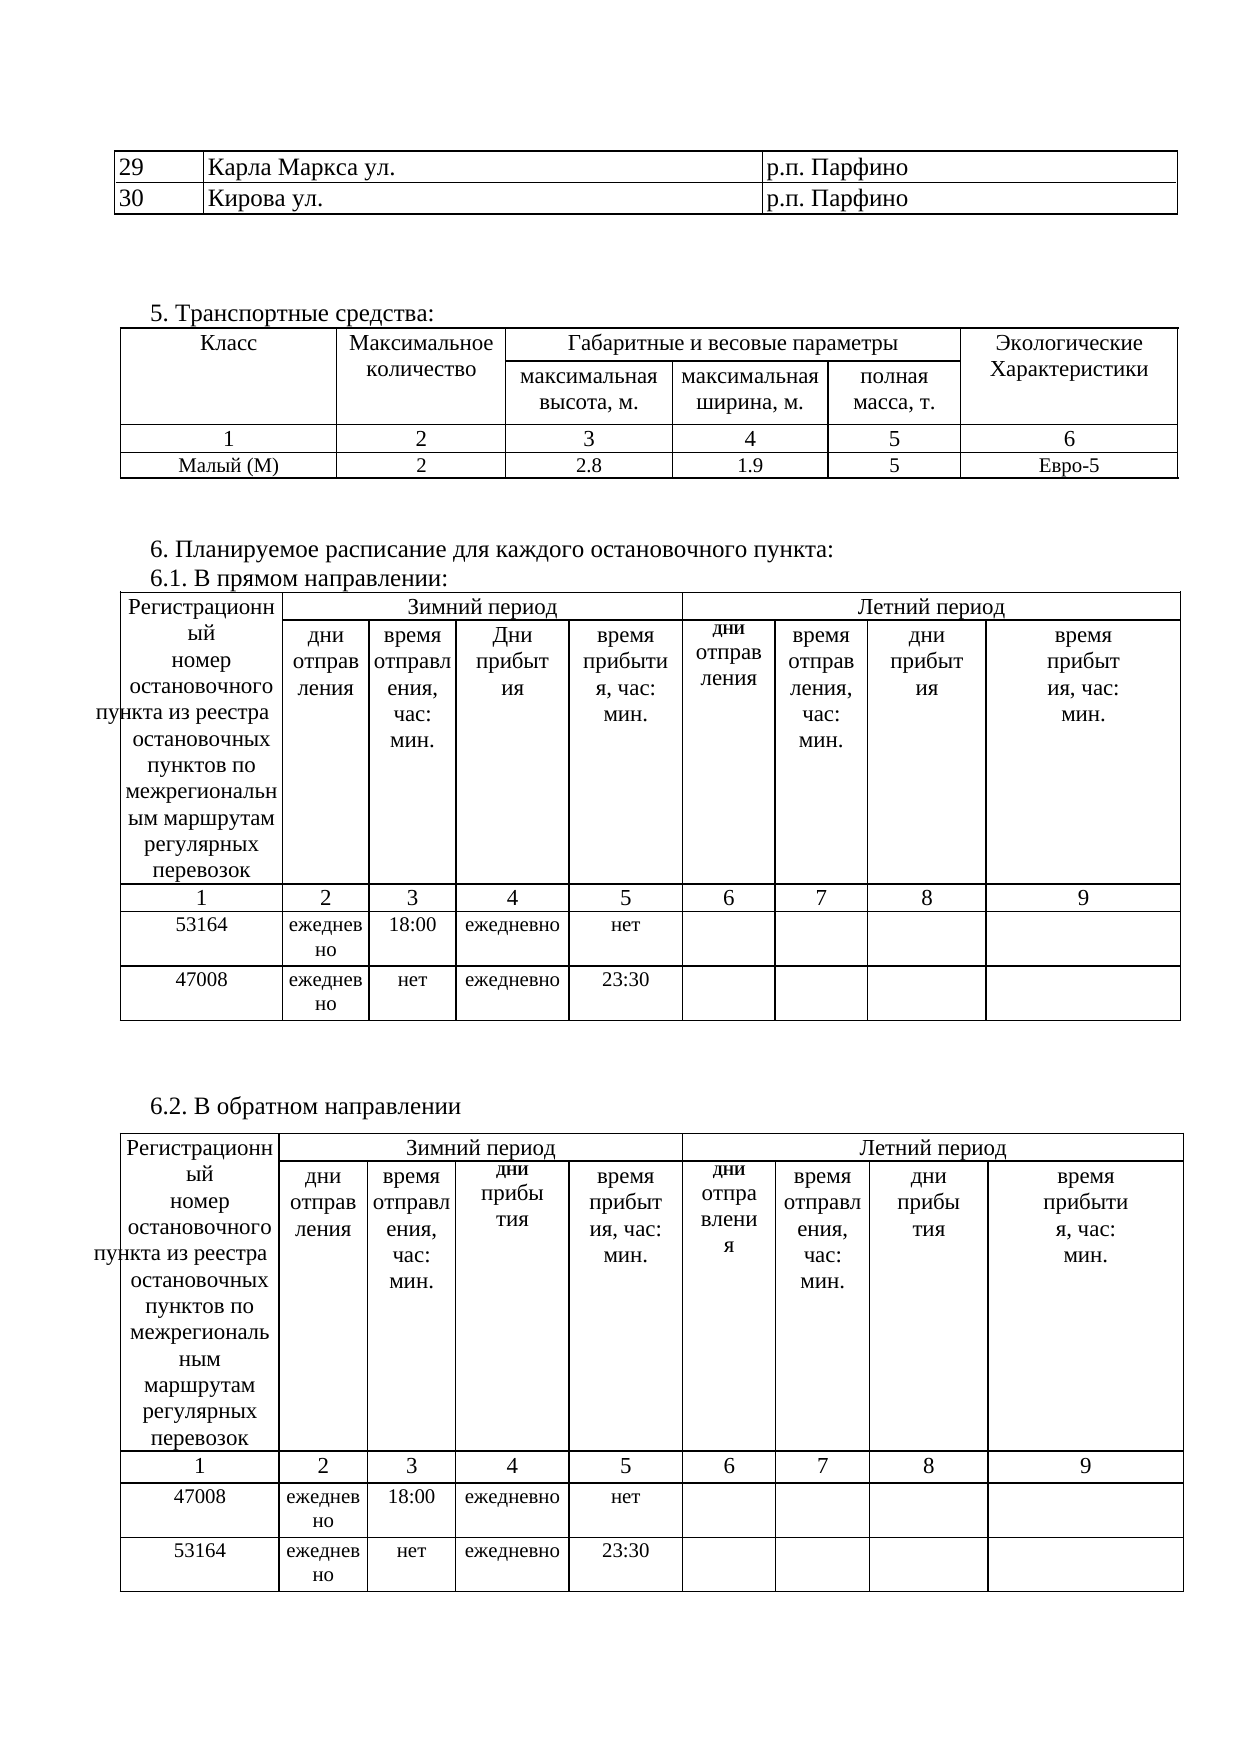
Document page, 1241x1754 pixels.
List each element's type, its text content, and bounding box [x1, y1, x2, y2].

table_cell ежедневно [457, 912, 568, 965]
table_cell Евро-5 [961, 453, 1177, 477]
table_cell р.п. Парфино [763, 181, 1177, 213]
table_header Класс [121, 329, 336, 424]
table_cell 6 [683, 885, 774, 911]
table_cell [989, 1538, 1183, 1591]
table_cell ежедневно [283, 967, 368, 1019]
table_cell [868, 912, 985, 965]
table_cell 4 [456, 1452, 568, 1482]
table_cell время отправ ления, час: мин. [776, 621, 867, 883]
table_cell 2 [337, 425, 505, 452]
table_cell Карла Маркса ул. [204, 152, 762, 181]
table_cell 9 [989, 1452, 1183, 1482]
table_cell [987, 912, 1180, 965]
table_cell ДНИ отпра влени я [683, 1162, 775, 1450]
table_cell время прибыти я, час: мин. [989, 1162, 1183, 1450]
table_cell 8 [868, 885, 985, 911]
table_cell ежедневно [456, 1538, 568, 1591]
table_cell 2.8 [506, 453, 672, 477]
table_header Регистрационный номер остановочного пункта из реестра остановочных пунктов по межрегиональным маршрутам регулярных перевозок [121, 593, 282, 883]
table_cell 18:00 [370, 912, 455, 965]
table_cell 3 [506, 425, 672, 452]
table_cell ежедневно [280, 1538, 367, 1591]
table_cell время прибыт ия, час: мин. [570, 1162, 682, 1450]
table_cell [870, 1538, 987, 1591]
table_cell 5 [570, 1452, 682, 1482]
text 5. Транспортные средства: [150, 298, 1090, 327]
table_cell [868, 967, 985, 1019]
table_cell ДНИ отправ ления [683, 621, 774, 883]
table_cell 2 [283, 885, 368, 911]
table_cell 3 [368, 1452, 455, 1482]
table_cell 2 [280, 1452, 367, 1482]
table_cell время прибыти я, час: мин. [570, 621, 682, 883]
table_cell ежедневно [456, 1484, 568, 1536]
table_header Регистрационный номер остановочного пункта из реестра остановочных пунктов по межрегиональным маршрутам регулярных перевозок [121, 1134, 278, 1450]
table_cell 5 [829, 453, 960, 477]
table_cell 23:30 [570, 1538, 682, 1591]
table_cell 3 [370, 885, 455, 911]
table_cell 4 [673, 425, 827, 452]
table_header Зимний период [280, 1134, 682, 1160]
table_cell [683, 912, 774, 965]
table_cell 8 [870, 1452, 987, 1482]
table_cell 6 [683, 1452, 775, 1482]
table_cell 53164 [121, 1538, 278, 1591]
table_cell 7 [776, 885, 867, 911]
table_cell нет [570, 912, 682, 965]
table_cell 4 [457, 885, 568, 911]
table_cell ежедневно [283, 912, 368, 965]
table_header Летний период [683, 593, 1180, 619]
table_cell 9 [987, 885, 1180, 911]
table_header Экологические Характеристики [961, 329, 1177, 424]
table_cell 1 [121, 1452, 278, 1482]
table_cell Кирова ул. [204, 183, 762, 213]
table_cell [989, 1484, 1183, 1536]
table_cell нет [570, 1484, 682, 1536]
table_cell полная масса, т. [829, 362, 960, 424]
table_cell 5 [570, 885, 682, 911]
table_cell нет [368, 1538, 455, 1591]
table_cell 6 [961, 425, 1177, 452]
table_cell максимальная ширина, м. [673, 362, 827, 424]
text 6.1. В прямом направлении: [150, 563, 1090, 591]
table_header Габаритные и весовые параметры [506, 329, 960, 360]
table_cell 18:00 [368, 1484, 455, 1536]
table_cell [776, 912, 867, 965]
table_header Максимальное количество [337, 329, 505, 424]
table_cell время отправл ения, час: мин. [776, 1162, 869, 1450]
table_cell ежедневно [457, 967, 568, 1019]
table_cell р.п. Парфино [763, 152, 1177, 181]
text 6. Планируемое расписание для каждого остановочного пункта: [150, 534, 1090, 563]
table_cell [683, 1538, 775, 1591]
table_cell 30 [115, 183, 203, 213]
table_cell 5 [829, 425, 960, 452]
table_cell Малый (М) [121, 453, 336, 477]
table_cell [987, 967, 1180, 1019]
table_cell дни прибы тия [870, 1162, 987, 1450]
table_cell 1.9 [673, 453, 827, 477]
table_cell [776, 1484, 869, 1536]
table_cell максимальная высота, м. [506, 362, 672, 424]
table_cell ДНИ прибы тия [456, 1162, 568, 1450]
table_cell 47008 [121, 1484, 278, 1536]
table_cell дни отправ ления [283, 621, 368, 883]
table_cell 7 [776, 1452, 869, 1482]
table_cell Дни прибыт ия [457, 621, 568, 883]
table_cell 23:30 [570, 967, 682, 1019]
table_cell 29 [115, 152, 203, 181]
table_cell [683, 1484, 775, 1536]
table_cell 53164 [121, 912, 282, 965]
table_cell время отправл ения, час: мин. [368, 1162, 455, 1450]
table_cell дни прибыт ия [868, 621, 985, 883]
table_header Летний период [683, 1134, 1183, 1160]
table_cell 1 [121, 885, 282, 911]
table_cell [776, 1538, 869, 1591]
table_cell [683, 967, 774, 1019]
table_cell 2 [337, 453, 505, 477]
table_cell [870, 1484, 987, 1536]
table_cell [776, 967, 867, 1019]
table_header Зимний период [283, 593, 682, 619]
table_cell нет [370, 967, 455, 1019]
table_cell время отправл ения, час: мин. [370, 621, 455, 883]
table_cell время прибыт ия, час: мин. [987, 621, 1180, 883]
table_cell 1 [121, 425, 336, 452]
text 6.2. В обратном направлении [150, 1091, 1090, 1120]
table_cell 47008 [121, 967, 282, 1019]
table_cell ежедневно [280, 1484, 367, 1536]
table_cell дни отправ ления [280, 1162, 367, 1450]
